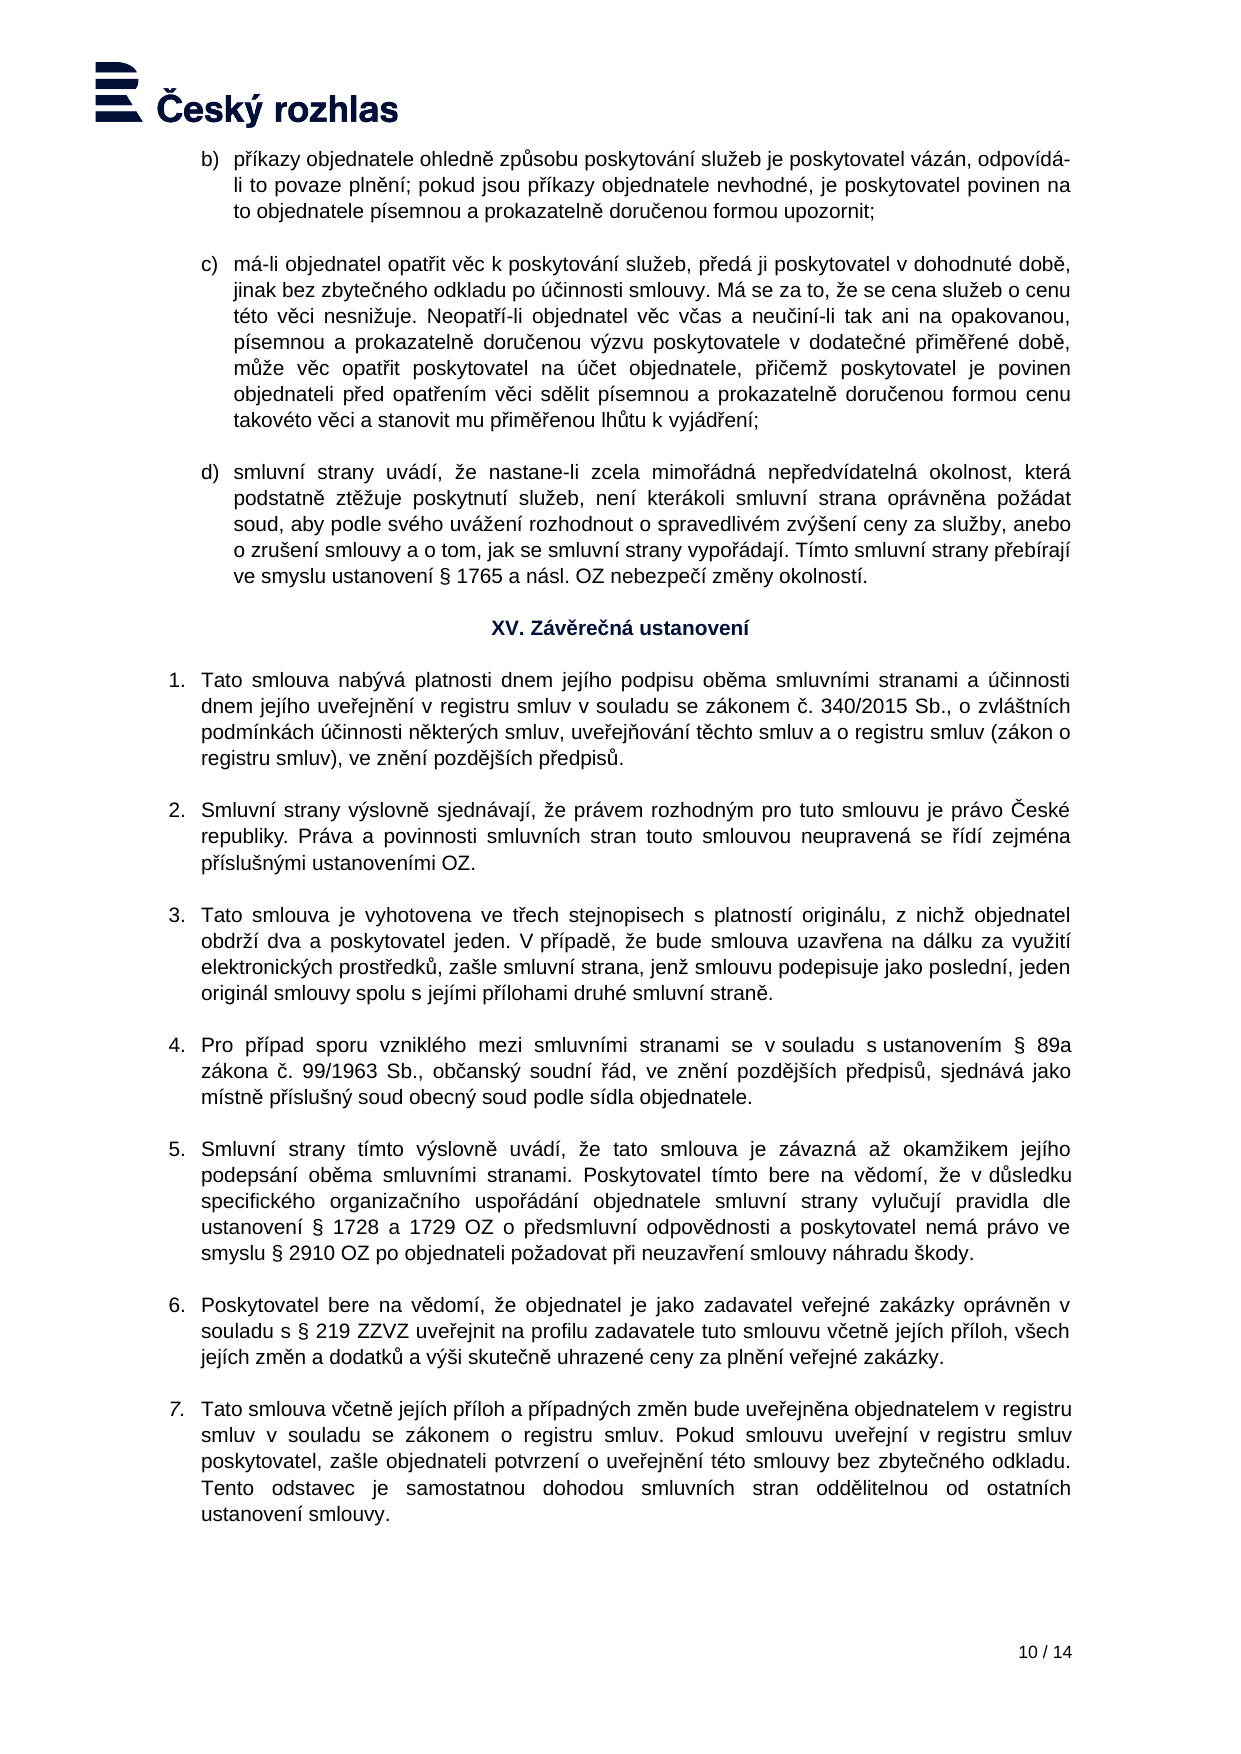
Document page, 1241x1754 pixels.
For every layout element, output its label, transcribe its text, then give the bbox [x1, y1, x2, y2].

list příkazy objednatele ohledně způsobu poskytování služeb je poskytovatel vázán, odpovídá-li to povaze plnění; pokud jsou příkazy objednatele nevhodné, je poskytovatel povinen na to objednatele písemnou a prokazatelně doručenou formou upozornit; [201, 146, 1072, 224]
list Poskytovatel bere na vědomí, že objednatel je jako zadavatel veřejné zakázky oprávněn v souladu s § 219 ZZVZ uveřejnit na profilu zadavatele tuto smlouvu včetně jejích příloh, všech jejích změn a dodatků a výši skutečně uhrazené ceny za plnění veřejné zakázky. [168, 1292, 1072, 1370]
list Tato smlouva nabývá platnosti dnem jejího podpisu oběma smluvními stranami a účinnosti dnem jejího uveřejnění v registru smluv v souladu se zákonem č. 340/2015 Sb., o zvláštních podmínkách účinnosti některých smluv, uveřejňování těchto smluv a o registru smluv (zákon o registru smluv), ve znění pozdějších předpisů. [168, 667, 1072, 771]
list smluvní strany uvádí, že nastane-li zcela mimořádná nepředvídatelná okolnost, která podstatně ztěžuje poskytnutí služeb, není kterákoli smluvní strana oprávněna požádat soud, aby podle svého uvážení rozhodnout o spravedlivém zvýšení ceny za služby, anebo o zrušení smlouvy a o tom, jak se smluvní strany vypořádají. Tímto smluvní strany přebírají ve smyslu ustanovení § 1765 a násl. OZ nebezpečí změny okolností. [201, 458, 1072, 589]
list Pro případ sporu vzniklého mezi smluvními stranami se v souladu s ustanovením § 89a zákona č. 99/1963 Sb., občanský soudní řád, ve znění pozdějších předpisů, sjednává jako místně příslušný soud obecný soud podle sídla objednatele. [168, 1031, 1072, 1109]
picture [95, 62, 398, 128]
list Smluvní strany tímto výslovně uvádí, že tato smlouva je závazná až okamžikem jejího podepsání oběma smluvními stranami. Poskytovatel tímto bere na vědomí, že v důsledku specifického organizačního uspořádání objednatele smluvní strany vylučují pravidla dle ustanovení § 1728 a 1729 OZ o předsmluvní odpovědnosti a poskytovatel nemá právo ve smyslu § 2910 OZ po objednateli požadovat při neuzavření smlouvy náhradu škody. [168, 1136, 1072, 1266]
list Smluvní strany výslovně sjednávají, že právem rozhodným pro tuto smlouvu je právo České republiky. Práva a povinnosti smluvních stran touto smlouvou neupravená se řídí zejména příslušnými ustanoveními OZ. [168, 797, 1072, 875]
subtitle Závěrečná ustanovení [168, 615, 1072, 641]
list Tato smlouva je vyhotovena ve třech stejnopisech s platností originálu, z nichž objednatel obdrží dva a poskytovatel jeden. V případě, že bude smlouva uzavřena na dálku za využití elektronických prostředků, zašle smluvní strana, jenž smlouvu podepisuje jako poslední, jeden originál smlouvy spolu s jejími přílohami druhé smluvní straně. [168, 901, 1072, 1005]
list Tato smlouva včetně jejích příloh a případných změn bude uveřejněna objednatelem v registru smluv v souladu se zákonem o registru smluv. Pokud smlouvu uveřejní v registru smluv poskytovatel, zašle objednateli potvrzení o uveřejnění této smlouvy bez zbytečného odkladu. Tento odstavec je samostatnou dohodou smluvních stran oddělitelnou od ostatních ustanovení smlouvy. [168, 1396, 1072, 1526]
list má-li objednatel opatřit věc k poskytování služeb, předá ji poskytovatel v dohodnuté době, jinak bez zbytečného odkladu po účinnosti smlouvy. Má se za to, že se cena služeb o cenu této věci nesnižuje. Neopatří-li objednatel věc včas a neučiní-li tak ani na opakovanou, písemnou a prokazatelně doručenou výzvu poskytovatele v dodatečné přiměřené době, může věc opatřit poskytovatel na účet objednatele, přičemž poskytovatel je povinen objednateli před opatřením věci sdělit písemnou a prokazatelně doručenou formou cenu takovéto věci a stanovit mu přiměřenou lhůtu k vyjádření; [201, 250, 1072, 432]
